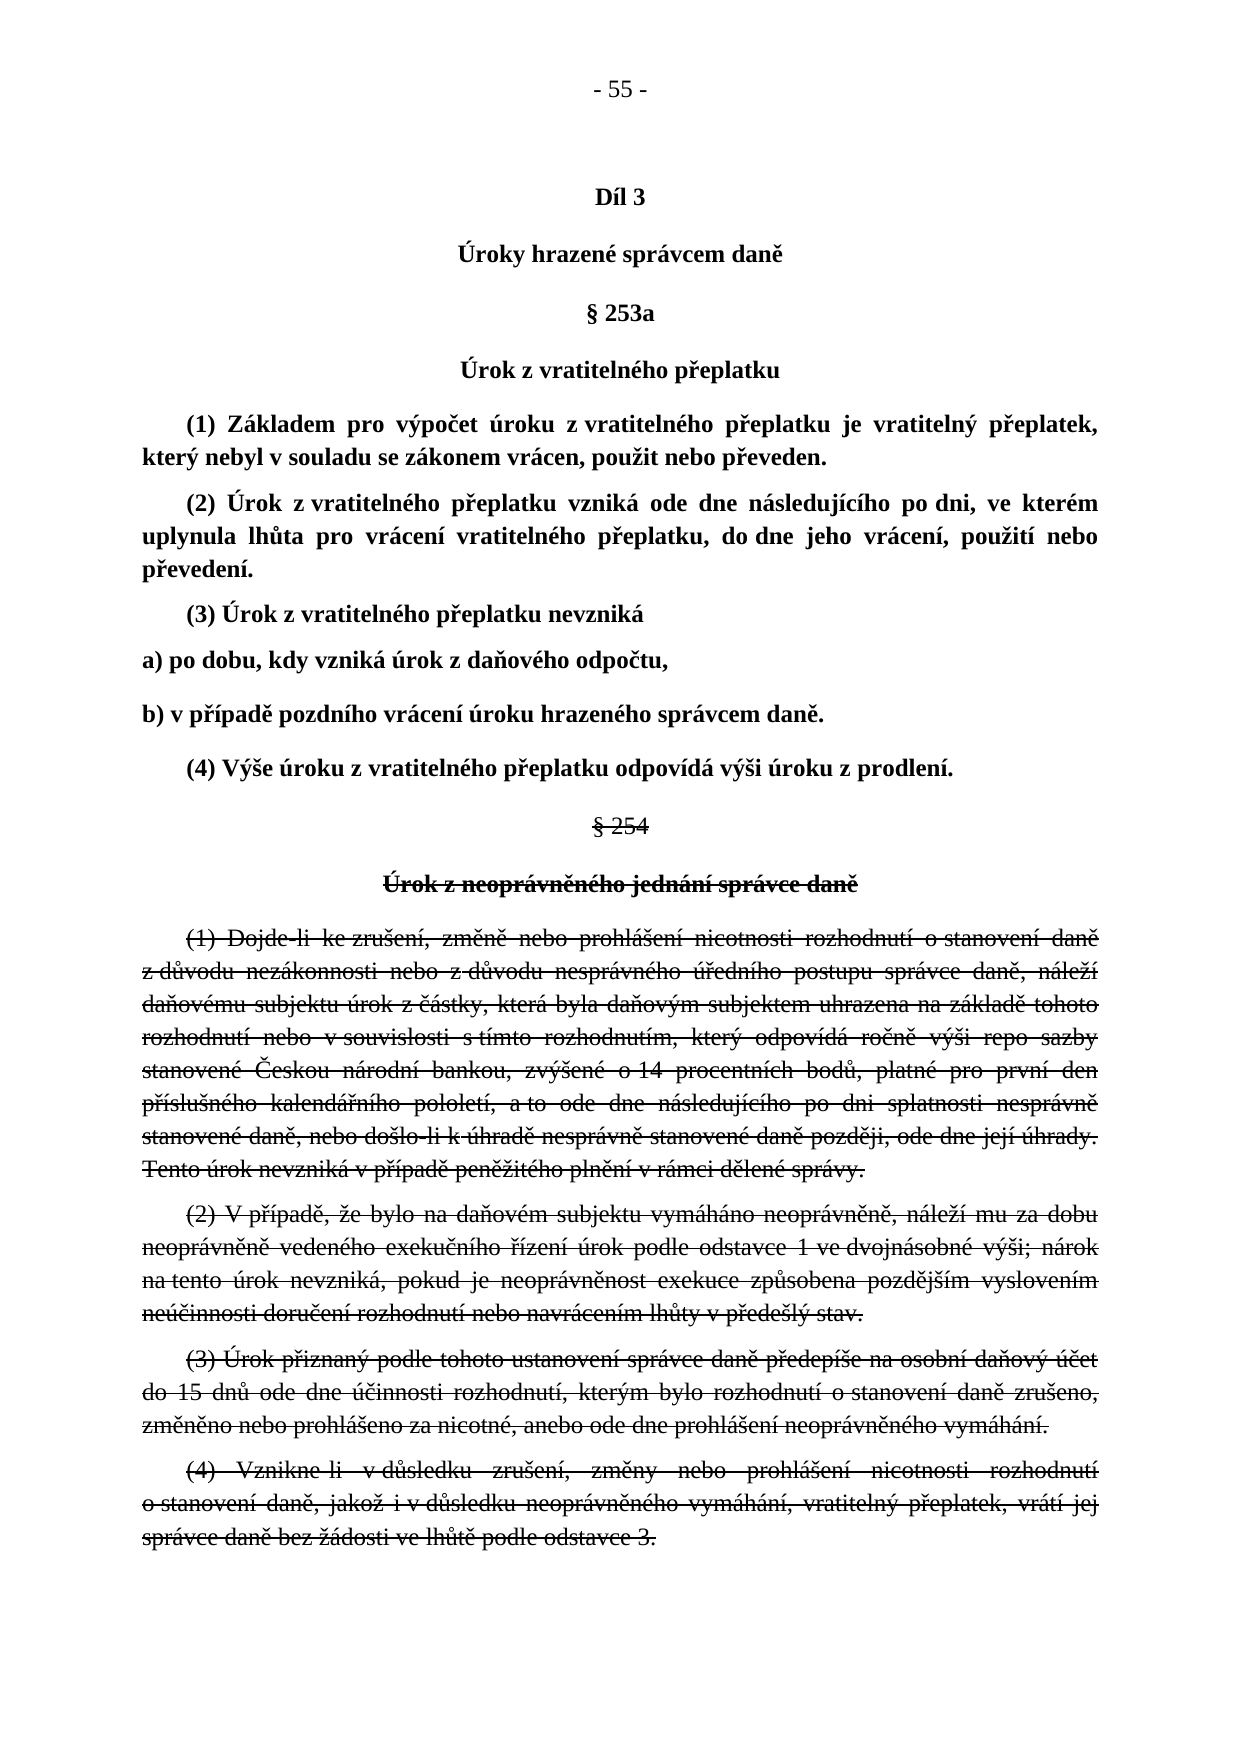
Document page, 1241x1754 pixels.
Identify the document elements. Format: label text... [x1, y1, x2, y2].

text (3) Úrok z vratitelného přeplatku nevzniká [142, 599, 1098, 628]
text Díl 3 [142, 182, 1098, 210]
text Úrok z vratitelného přeplatku [142, 356, 1098, 384]
text (3) Úrok přiznaný podle tohoto ustanovení správce daně předepíše na osobní daňový účet do 15 dnů ode dne účinnosti rozhodnutí, kterým bylo rozhodnutí o stanovení daně zrušeno, změněno nebo prohlášeno za nicotné, anebo ode dne prohlášení neoprávněného vymáhání. [142, 1394, 1098, 1439]
text (2) V případě, že bylo na daňovém subjektu vymáháno neoprávněně, náleží mu za dobu neoprávněně vedeného exekučního řízení úrok podle odstavce 1 ve dvojnásobné výši; nárok na tento úrok nevzniká, pokud je neoprávněnost exekuce způsobena pozdějším vyslovením neúčinnosti doručení rozhodnutí nebo navrácením lhůty v předešlý stav. [142, 1199, 1098, 1248]
text (4) Vznikne-li v důsledku zrušení, změny nebo prohlášení nicotnosti rozhodnutí o stanovení daně, jakož i v důsledku neoprávněného vymáhání, vratitelný přeplatek, vrátí jej správce daně bez žádosti ve lhůtě podle odstavce 3. [142, 1456, 1098, 1504]
text b) v případě pozdního vrácení úroku hrazeného správcem daně. [142, 699, 1098, 728]
text (2) V případě, že bylo na daňovém subjektu vymáháno neoprávněně, náleží mu za dobu neoprávněně vedeného exekučního řízení úrok podle odstavce 1 ve dvojnásobné výši; nárok na tento úrok nevzniká, pokud je neoprávněnost exekuce způsobena pozdějším vyslovením neúčinnosti doručení rozhodnutí nebo navrácením lhůty v předešlý stav. [142, 1282, 1098, 1327]
text § 254 [142, 811, 1098, 839]
text (4) Výše úroku z vratitelného přeplatku odpovídá výši úroku z prodlení. [142, 753, 1098, 782]
text (1) Základem pro výpočet úroku z vratitelného přeplatku je vratitelný přeplatek, který nebyl v souladu se zákonem vrácen, použit nebo převeden. [142, 409, 1098, 471]
text (2) Úrok z vratitelného přeplatku vzniká ode dne následujícího po dni, ve kterém uplynula lhůta pro vrácení vratitelného přeplatku, do dne jeho vrácení, použití nebo převedení. [142, 488, 1098, 583]
text (1) Dojde-li ke zrušení, změně nebo prohlášení nicotnosti rozhodnutí o stanovení daně z důvodu nezákonnosti nebo z důvodu nesprávného úředního postupu správce daně, náleží daňovému subjektu úrok z částky, která byla daňovým subjektem uhrazena na základě tohoto rozhodnutí nebo v souvislosti s tímto rozhodnutím, který odpovídá ročně výši repo sazby stanovené Českou národní bankou, zvýšené o 14 procentních bodů, platné pro první den příslušného kalendářního pololetí, a to ode dne následujícího po dni splatnosti nesprávně stanovené daně, nebo došlo-li k úhradě nesprávně stanovené daně později, ode dne její úhrady. Tento úrok nevzniká v případě peněžitého plnění v rámci dělené správy. [142, 1137, 1098, 1183]
text (1) Dojde-li ke zrušení, změně nebo prohlášení nicotnosti rozhodnutí o stanovení daně z důvodu nezákonnosti nebo z důvodu nesprávného úředního postupu správce daně, náleží daňovému subjektu úrok z částky, která byla daňovým subjektem uhrazena na základě tohoto rozhodnutí nebo v souvislosti s tímto rozhodnutím, který odpovídá ročně výši repo sazby stanovené Českou národní bankou, zvýšené o 14 procentních bodů, platné pro první den příslušného kalendářního pololetí, a to ode dne následujícího po dni splatnosti nesprávně stanovené daně, nebo došlo-li k úhradě nesprávně stanovené daně později, ode dne její úhrady. Tento úrok nevzniká v případě peněžitého plnění v rámci dělené správy. [142, 923, 1098, 971]
text § 253a [142, 298, 1098, 326]
text Úrok z neoprávněného jednání správce daně [142, 869, 1098, 898]
text (4) Vznikne-li v důsledku zrušení, změny nebo prohlášení nicotnosti rozhodnutí o stanovení daně, jakož i v důsledku neoprávněného vymáhání, vratitelný přeplatek, vrátí jej správce daně bez žádosti ve lhůtě podle odstavce 3. [142, 1506, 1098, 1550]
text (3) Úrok přiznaný podle tohoto ustanovení správce daně předepíše na osobní daňový účet do 15 dnů ode dne účinnosti rozhodnutí, kterým bylo rozhodnutí o stanovení daně zrušeno, změněno nebo prohlášeno za nicotné, anebo ode dne prohlášení neoprávněného vymáhání. [142, 1344, 1098, 1393]
text Úroky hrazené správcem daně [142, 239, 1098, 268]
text (2) V případě, že bylo na daňovém subjektu vymáháno neoprávněně, náleží mu za dobu neoprávněně vedeného exekučního řízení úrok podle odstavce 1 ve dvojnásobné výši; nárok na tento úrok nevzniká, pokud je neoprávněnost exekuce způsobena pozdějším vyslovením neúčinnosti doručení rozhodnutí nebo navrácením lhůty v předešlý stav. [142, 1249, 1098, 1281]
text a) po dobu, kdy vzniká úrok z daňového odpočtu, [142, 645, 1098, 674]
